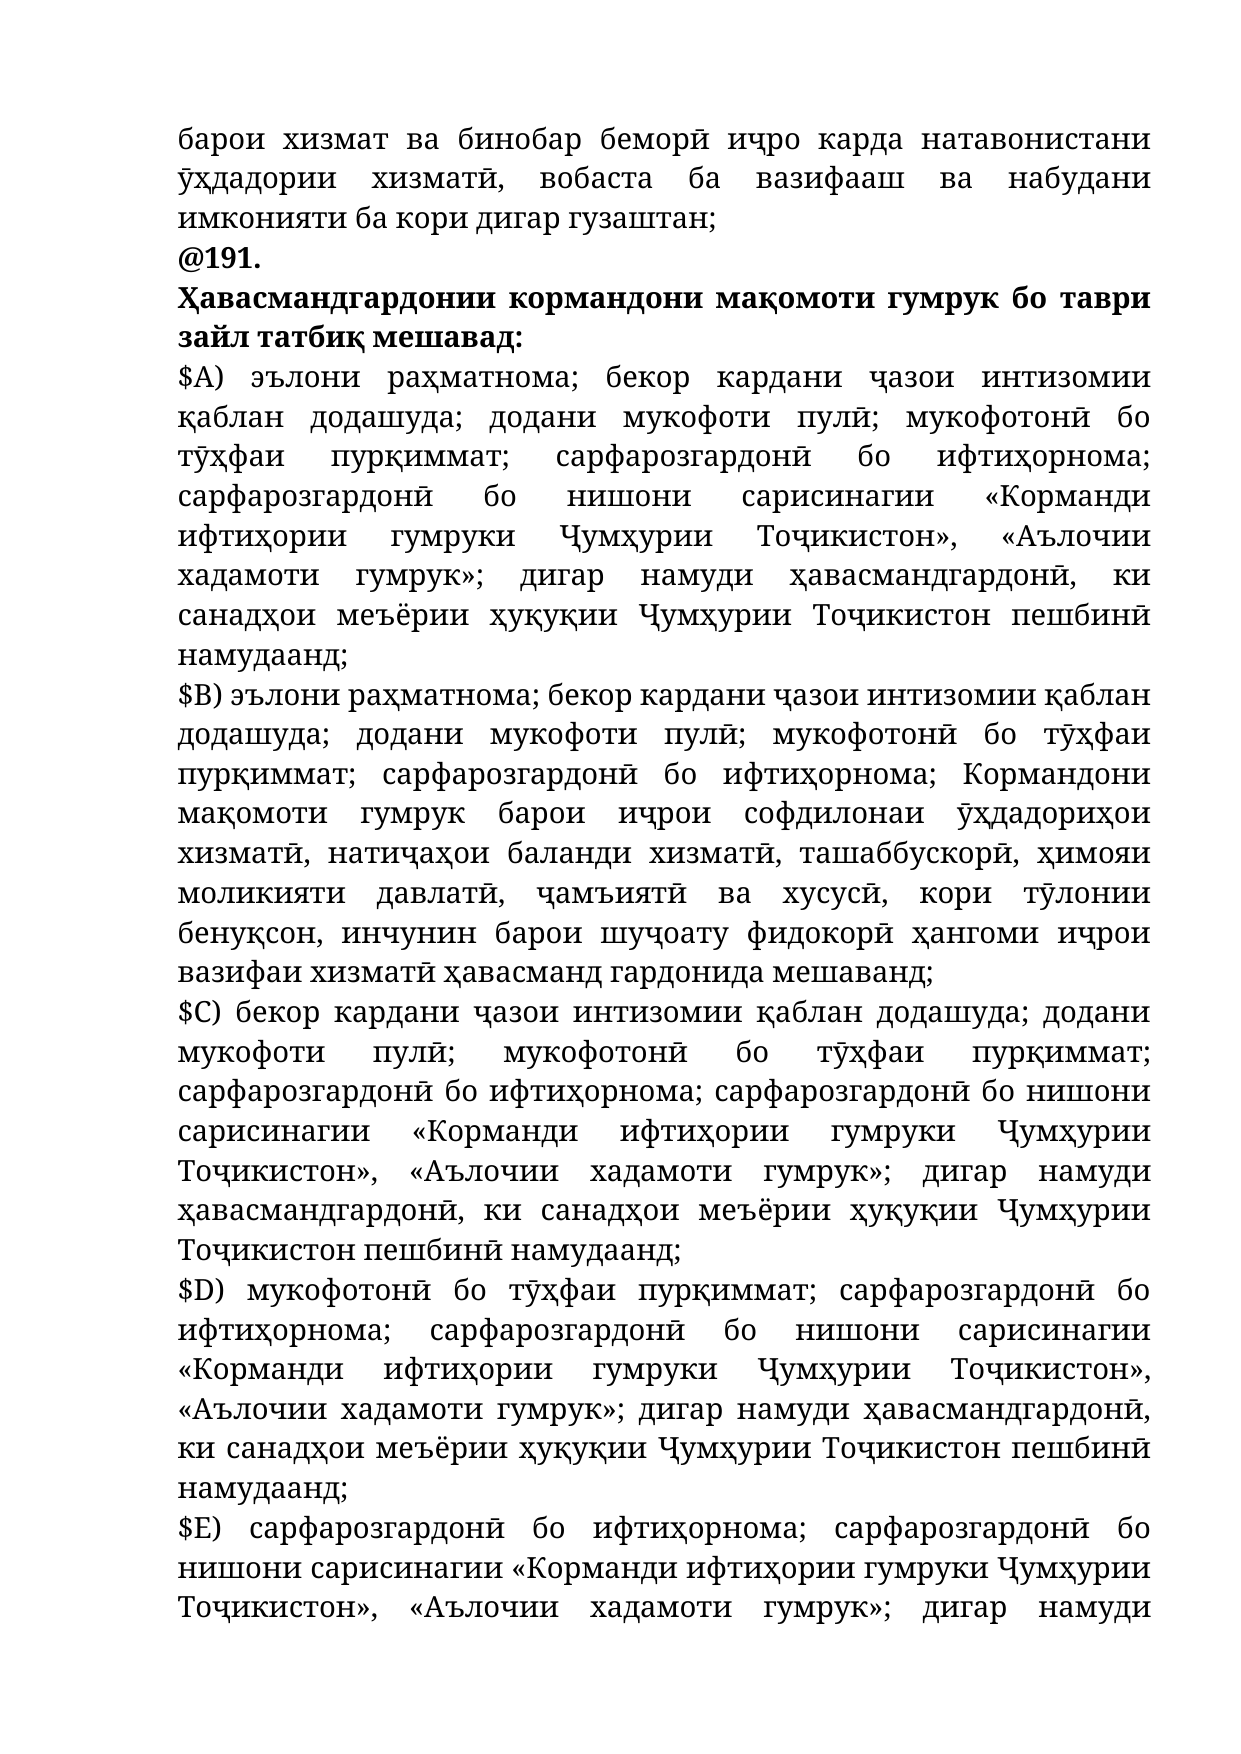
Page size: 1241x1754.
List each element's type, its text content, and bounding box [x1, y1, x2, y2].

text $D) мукофотонӣ бо тӯҳфаи пурқиммат; сарфарозгардонӣ бо ифтиҳорнома; сарфарозгардонӣ бо нишони сарисинагии «Корманди ифтиҳории гумруки Ҷумҳурии Тоҷикистон», «Аълочии хадамоти гумрук»; дигар намуди ҳавасмандгардонӣ, ки санадҳои меъёрии ҳуқуқии Ҷумҳурии Тоҷикистон пешбинӣ намудаанд; [177, 1269, 1152, 1507]
text $C) бекор кардани ҷазои интизомии қаблан додашуда; додани мукофоти пулӣ; мукофотонӣ бо тӯҳфаи пурқиммат; сарфарозгардонӣ бо ифтиҳорнома; сарфарозгардонӣ бо нишони сарисинагии «Корманди ифтиҳории гумруки Ҷумҳурии Тоҷикистон», «Аълочии хадамоти гумрук»; дигар намуди ҳавасмандгардонӣ, ки санадҳои меъёрии ҳуқуқии Ҷумҳурии Тоҷикистон пешбинӣ намудаанд; [177, 991, 1152, 1269]
text @191. [177, 237, 1152, 277]
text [177, 1507, 1152, 1626]
text Ҳавасмандгардонии кормандони мақомоти гумрук бо таври зайл татбиқ мешавад: [177, 277, 1152, 356]
text $A) эълони раҳматнома; бекор кардани ҷазои интизомии қаблан додашуда; додани мукофоти пулӣ; мукофотонӣ бо тӯҳфаи пурқиммат; сарфарозгардонӣ бо ифтиҳорнома; сарфарозгардонӣ бо нишони сарисинагии «Корманди ифтиҳории гумруки Ҷумҳурии Тоҷикистон», «Аълочии хадамоти гумрук»; дигар намуди ҳавасмандгардонӣ, ки санадҳои меъёрии ҳуқуқии Ҷумҳурии Тоҷикистон пешбинӣ намудаанд; [177, 356, 1152, 674]
text $B) эълони раҳматнома; бекор кардани ҷазои интизомии қаблан додашуда; додани мукофоти пулӣ; мукофотонӣ бо тӯҳфаи пурқиммат; сарфарозгардонӣ бо ифтиҳорнома; Кормандони мақомоти гумрук барои иҷрои софдилонаи ӯҳдадориҳои хизматӣ, натиҷаҳои баланди хизматӣ, ташаббускорӣ, ҳимояи моликияти давлатӣ, ҷамъиятӣ ва хусусӣ, кори тӯлонии бенуқсон, инчунин барои шуҷоату фидокорӣ ҳангоми иҷрои вазифаи хизматӣ ҳавасманд гардонида мешаванд; [177, 674, 1152, 991]
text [177, 118, 1152, 237]
